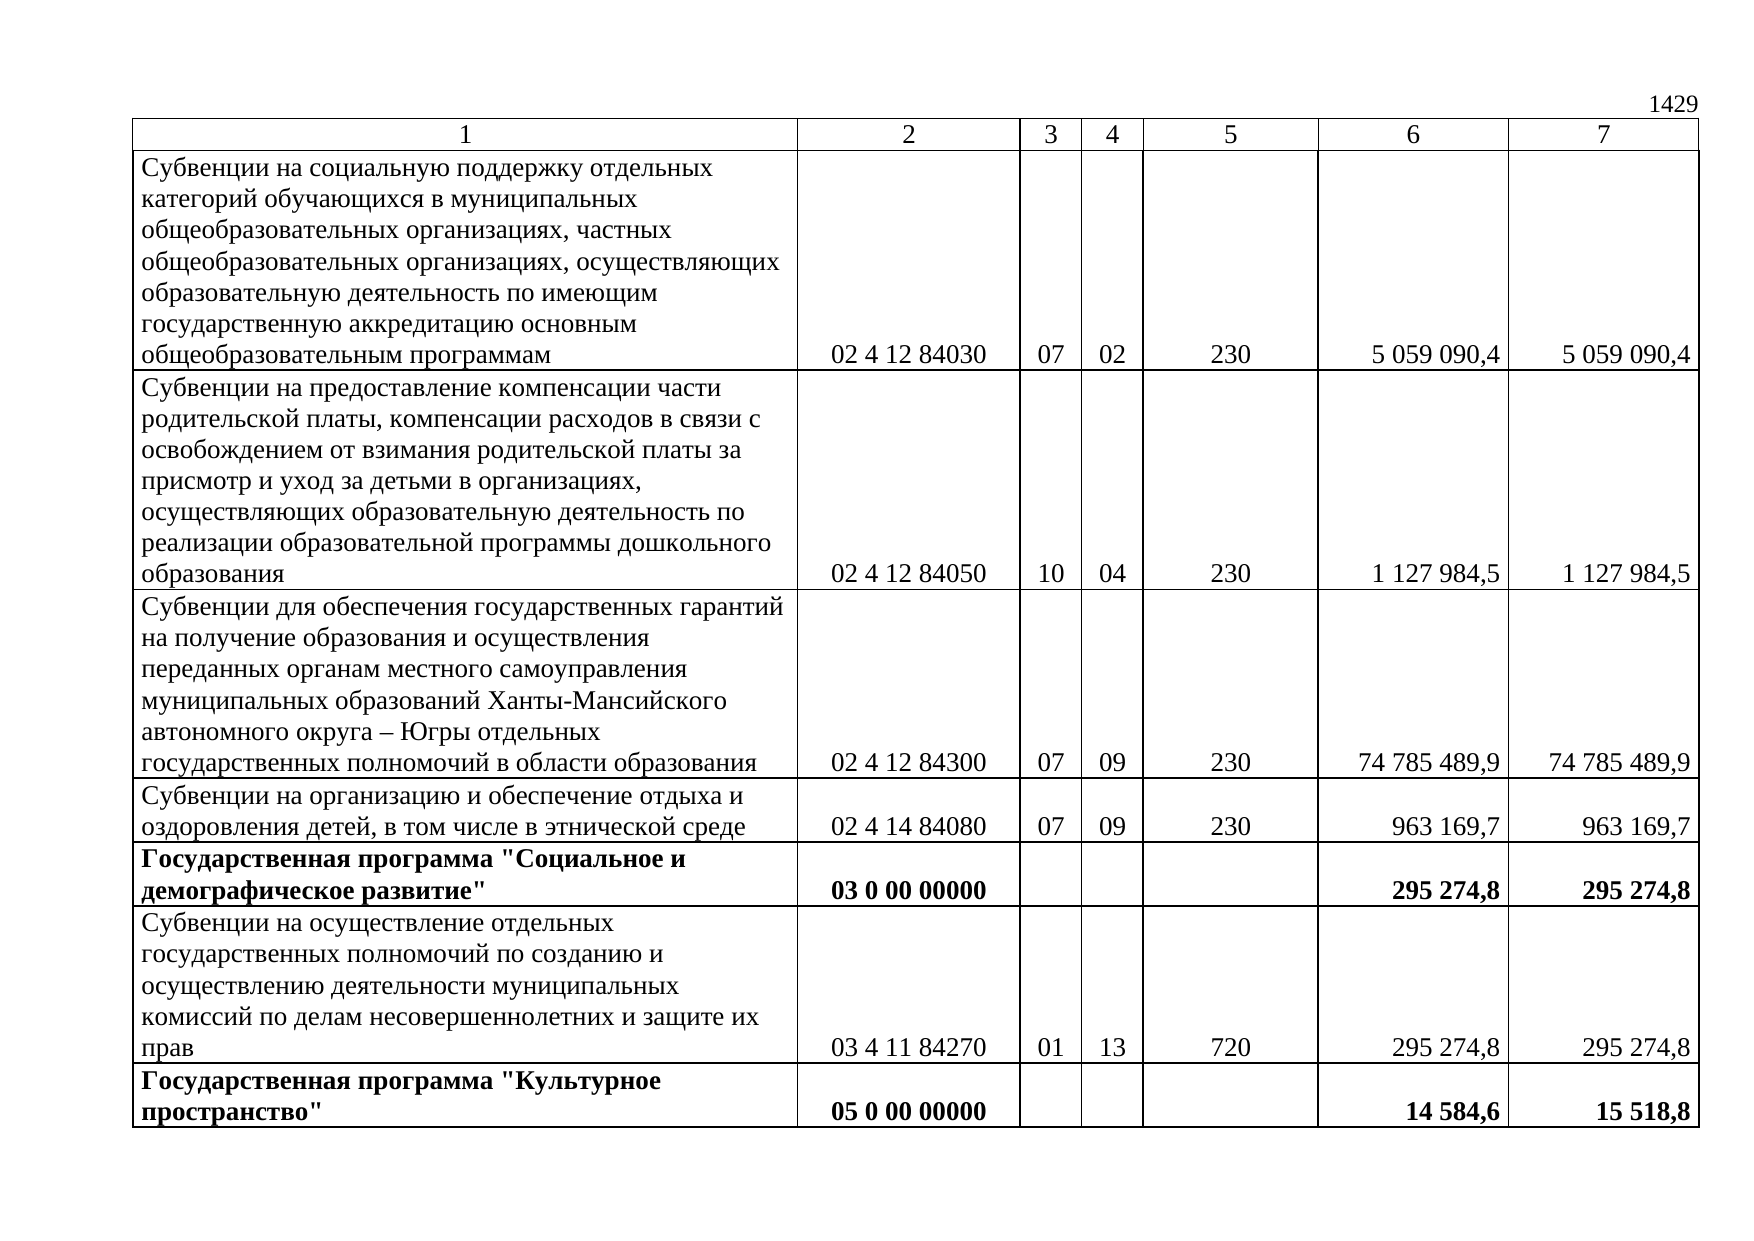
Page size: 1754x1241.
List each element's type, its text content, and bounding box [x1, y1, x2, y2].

table_cell 03 0 00 00000 [798, 843, 1019, 905]
table_cell 02 4 12 84300 [798, 590, 1019, 777]
table_cell 1 127 984,5 [1319, 371, 1508, 589]
table_cell 10 [1021, 371, 1081, 589]
table_cell Субвенции на социальную поддержку отдельных категорий обучающихся в муниципальных общеобразовательных организациях, частных общеобразовательных организациях, осуществляющих образовательную деятельность по имеющим государственную аккредитацию основным общеобразовательным программам [134, 151, 797, 369]
table_cell 720 [1144, 907, 1317, 1062]
table_cell 07 [1021, 590, 1081, 777]
table_cell [1144, 1064, 1317, 1126]
table_cell 05 0 00 00000 [798, 1064, 1019, 1126]
table_cell 09 [1082, 779, 1142, 841]
table_cell 5 059 090,4 [1509, 151, 1698, 369]
table_header 7 [1509, 119, 1698, 149]
table_cell 230 [1144, 779, 1317, 841]
table_cell [1144, 843, 1317, 905]
table_header 4 [1082, 119, 1143, 149]
table_cell 01 [1021, 907, 1081, 1062]
table_cell [1021, 843, 1081, 905]
table_cell [1021, 1064, 1081, 1126]
table_cell 295 274,8 [1509, 907, 1698, 1062]
table_cell 09 [1082, 590, 1142, 777]
table_cell 295 274,8 [1319, 907, 1508, 1062]
table_header 3 [1021, 119, 1081, 149]
table_cell [1082, 1064, 1142, 1126]
table_cell Субвенции на осуществление отдельных государственных полномочий по созданию и осуществлению деятельности муниципальных комиссий по делам несовершеннолетних и защите их прав [134, 907, 797, 1062]
table_cell Государственная программа "Культурное пространство" [134, 1064, 797, 1126]
table_cell 04 [1082, 371, 1142, 589]
table_cell 1 127 984,5 [1509, 371, 1698, 589]
table_cell 14 584,6 [1319, 1064, 1508, 1126]
table_cell 5 059 090,4 [1319, 151, 1508, 369]
table_cell 07 [1021, 779, 1081, 841]
table_cell 295 274,8 [1509, 843, 1698, 905]
table_cell 02 4 12 84050 [798, 371, 1019, 589]
table_cell 230 [1144, 590, 1317, 777]
table_cell 02 4 12 84030 [798, 151, 1019, 369]
table_cell 74 785 489,9 [1509, 590, 1698, 777]
table_cell 15 518,8 [1509, 1064, 1698, 1126]
table_cell Субвенции для обеспечения государственных гарантий на получение образования и осуществления переданных органам местного самоуправления муниципальных образований Ханты-Мансийского автономного округа – Югры отдельных государственных полномочий в области образования [134, 590, 797, 777]
table_cell Государственная программа "Социальное и демографическое развитие" [134, 843, 797, 905]
table_cell 07 [1021, 151, 1081, 369]
table_header 6 [1319, 119, 1508, 149]
table_cell 963 169,7 [1509, 779, 1698, 841]
table_header 1 [133, 119, 797, 149]
table_cell 74 785 489,9 [1319, 590, 1508, 777]
table_cell Субвенции на предоставление компенсации части родительской платы, компенсации расходов в связи с освобождением от взимания родительской платы за присмотр и уход за детьми в организациях, осуществляющих образовательную деятельность по реализации образовательной программы дошкольного образования [134, 371, 797, 589]
table_cell 03 4 11 84270 [798, 907, 1019, 1062]
table_cell 230 [1144, 151, 1317, 369]
table_cell 02 4 14 84080 [798, 779, 1019, 841]
table_cell 295 274,8 [1319, 843, 1508, 905]
table_cell 230 [1144, 371, 1317, 589]
table_cell 02 [1082, 151, 1142, 369]
table_cell 13 [1082, 907, 1142, 1062]
table_cell Субвенции на организацию и обеспечение отдыха и оздоровления детей, в том числе в этнической среде [134, 779, 797, 841]
table_cell [1082, 843, 1142, 905]
table_header 2 [798, 119, 1019, 149]
table_header 5 [1144, 119, 1318, 149]
table_cell 963 169,7 [1319, 779, 1508, 841]
